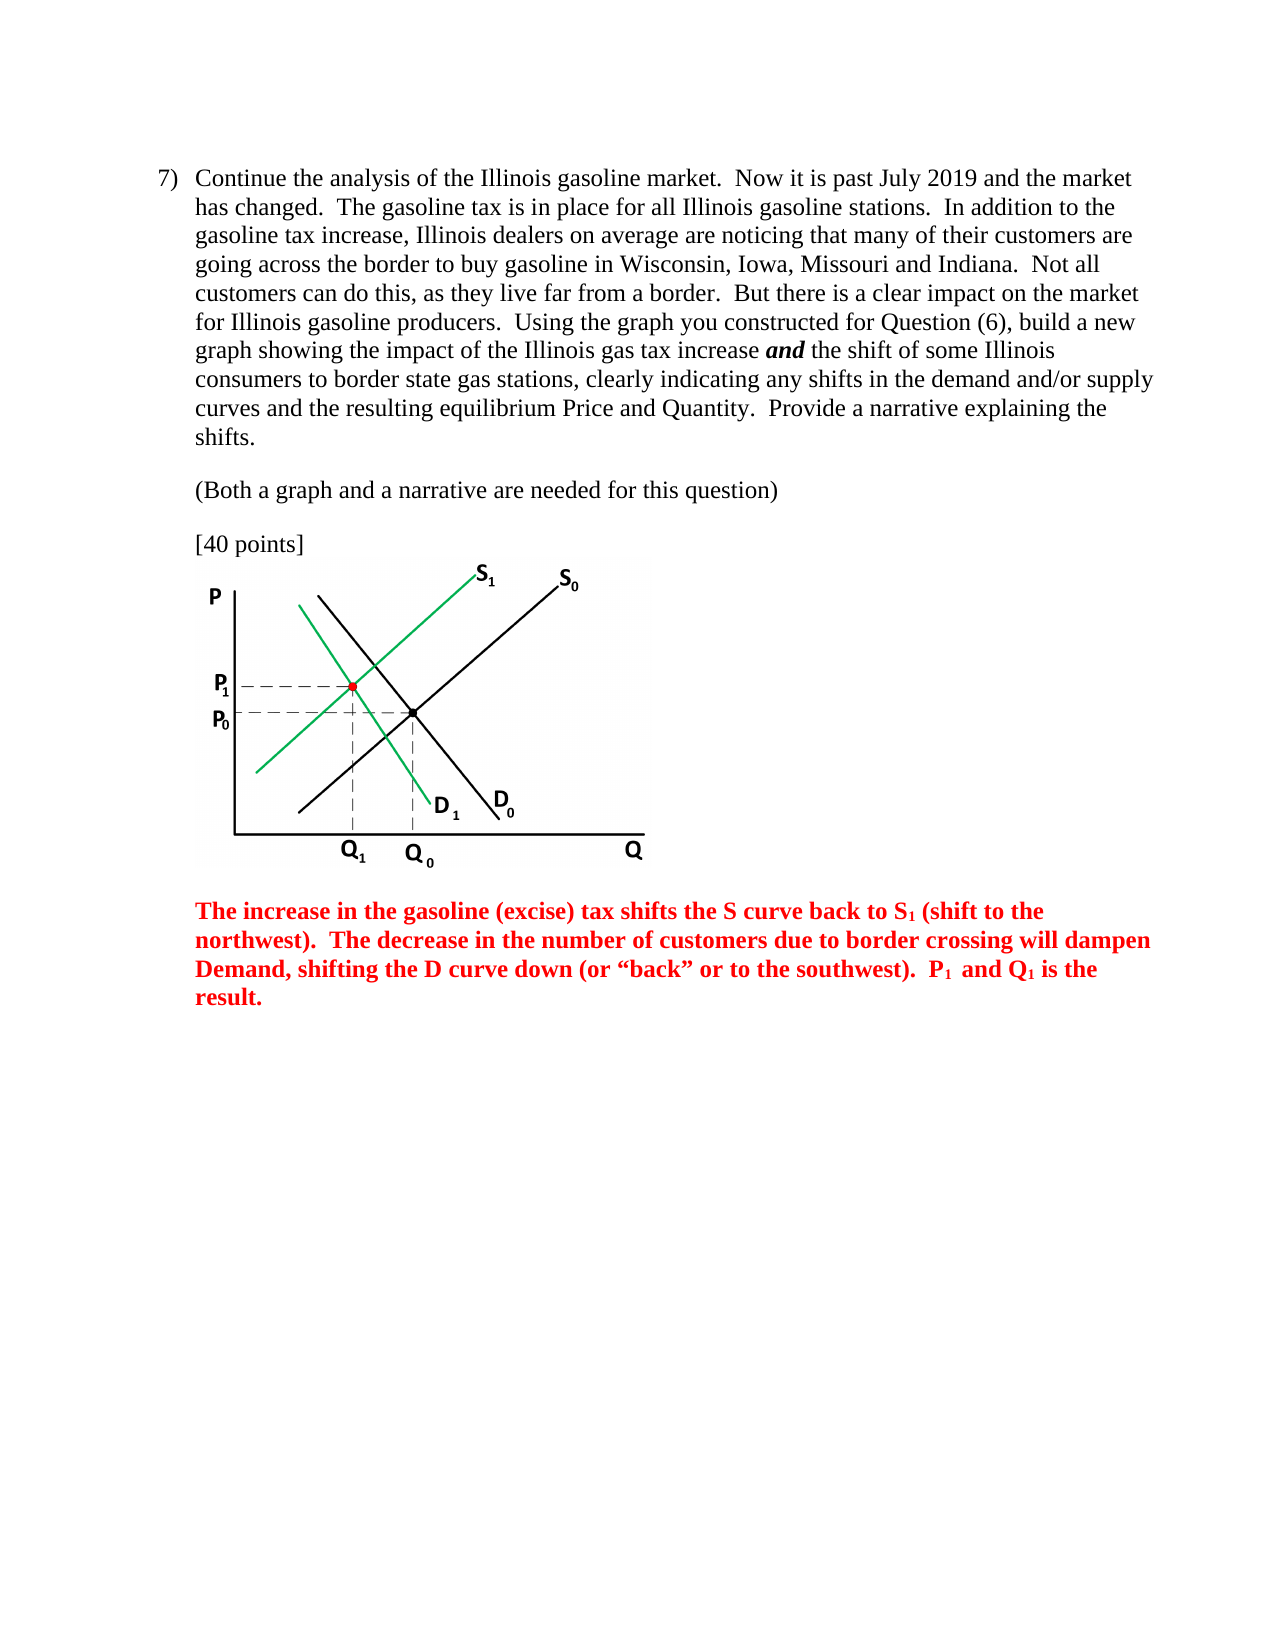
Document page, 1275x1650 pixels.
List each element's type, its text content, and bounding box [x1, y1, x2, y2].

list The increase in the gasoline (excise) tax shifts the S curve back to S1 (shift to the northwest). The decrease in the number of customers due to border crossing will dampen Demand, shifting the D curve down (or “back” or to the southwest). P1 and Q1 is the result. [195, 896, 1155, 1011]
text (Both a graph and a narrative are needed for this question) [195, 475, 1155, 504]
list [40 points] [195, 529, 1155, 558]
picture [195, 557, 653, 868]
list Continue the analysis of the Illinois gasoline market. Now it is past July 2019 and the market has changed. The gasoline tax is in place for all Illinois gasoline stations. In addition to the gasoline tax increase, Illinois dealers on average are noticing that many of their customers are going across the border to buy gasoline in Wisconsin, Iowa, Missouri and Indiana. Not all customers can do this, as they live far from a border. But there is a clear impact on the market for Illinois gasoline producers. Using the graph you constructed for Question (6), build a new graph showing the impact of the Illinois gas tax increase and the shift of some Illinois consumers to border state gas stations, clearly indicating any shifts in the demand and/or supply curves and the resulting equilibrium Price and Quantity. Provide a narrative explaining the shifts. [157, 163, 1155, 450]
